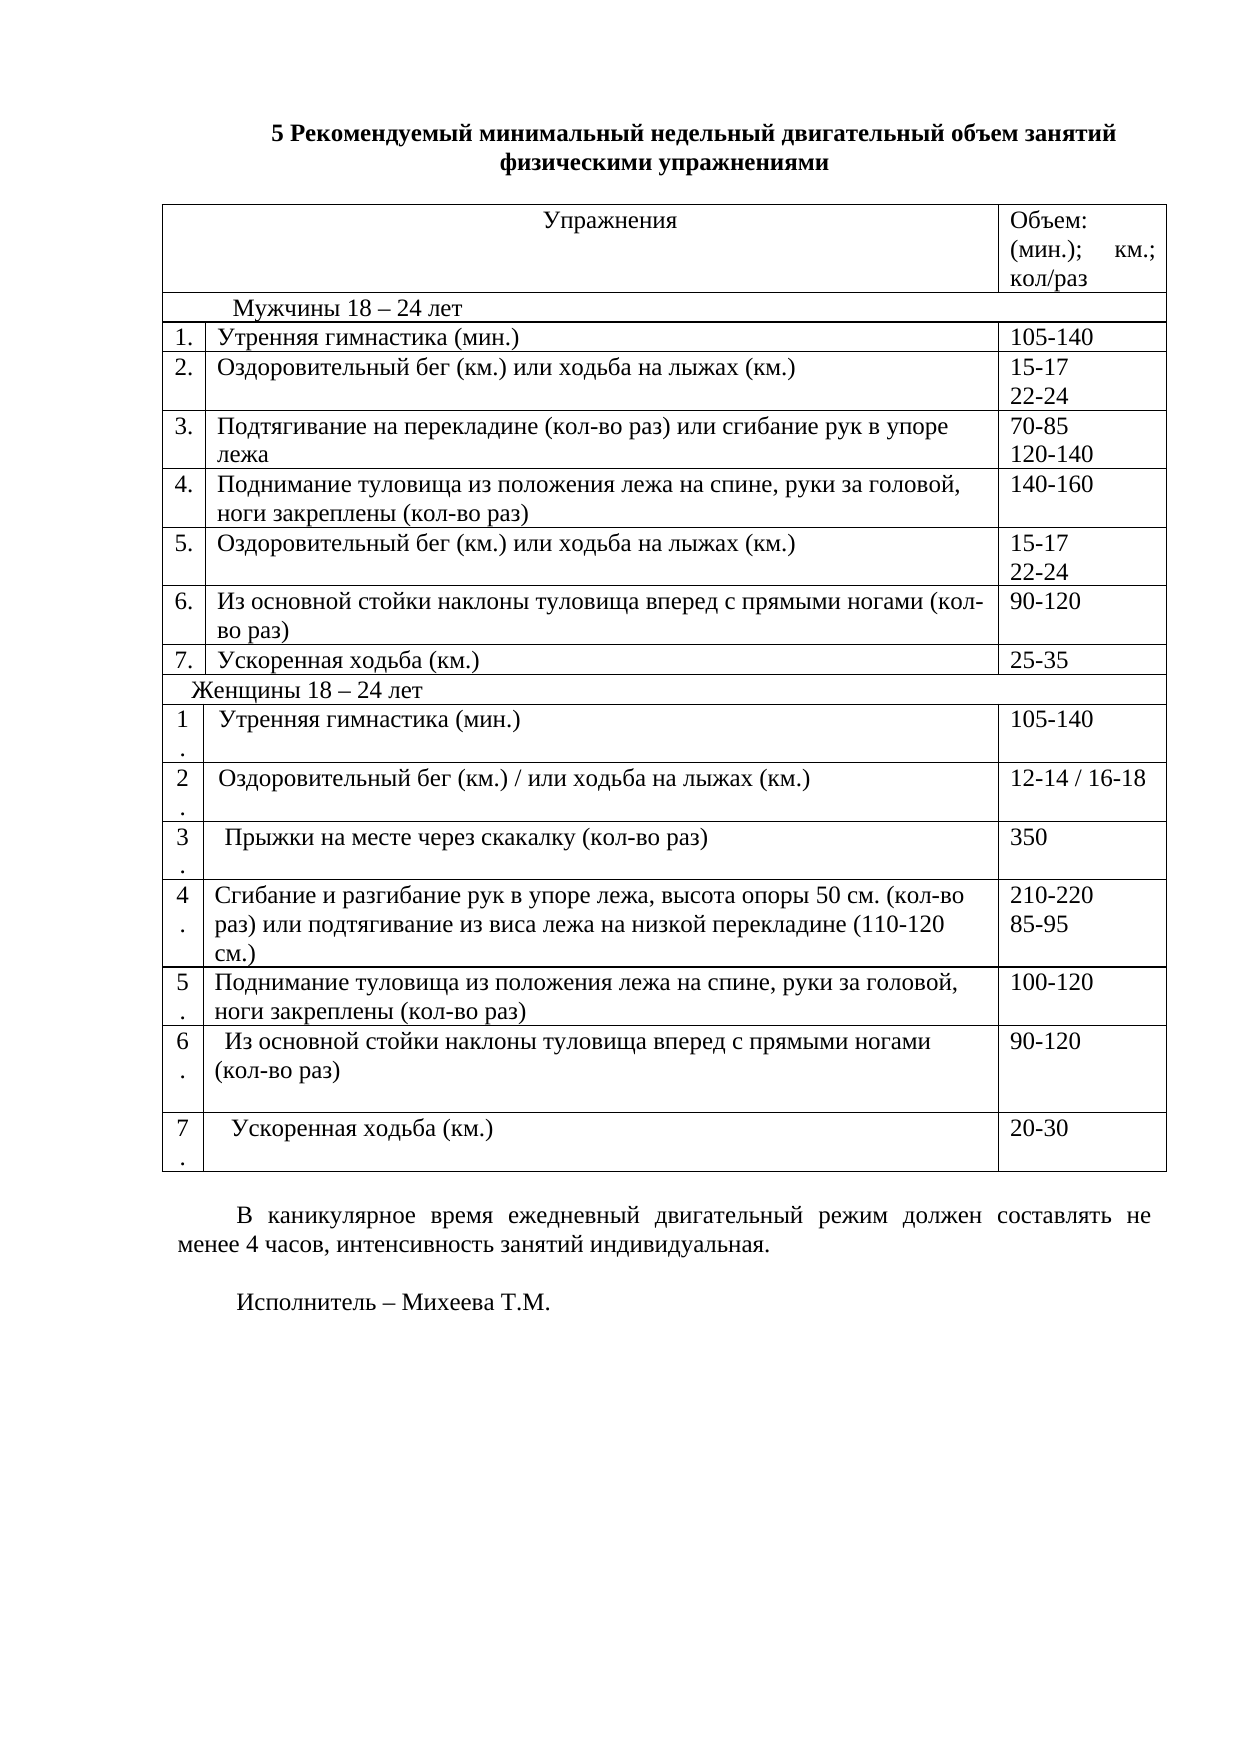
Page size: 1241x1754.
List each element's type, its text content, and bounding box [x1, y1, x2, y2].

table_header Объем: (мин.); км.; кол/раз [999, 205, 1166, 292]
text Исполнитель – Михеева Т.М. [177, 1287, 1152, 1316]
table_cell Утренняя гимнастика (мин.) [206, 323, 998, 351]
table_cell Женщины 18 – 24 лет [163, 675, 1166, 703]
table_cell 70-85 120-140 [999, 411, 1166, 468]
table_cell Поднимание туловища из положения лежа на спине, руки за головой, ноги закреплены (кол-во раз) [204, 968, 998, 1025]
table_cell Из основной стойки наклоны туловища вперед с прямыми ногами (кол-во раз) [204, 1026, 998, 1112]
table_cell 2. [163, 763, 203, 821]
text В каникулярное время ежедневный двигательный режим должен составлять не менее 4 часов, интенсивность занятий индивидуальная. [177, 1201, 1152, 1258]
table_cell 4. [163, 469, 205, 527]
table_cell 25-35 [999, 645, 1166, 674]
table_cell 6. [163, 1026, 203, 1112]
table_cell Подтягивание на перекладине (кол-во раз) или сгибание рук в упоре лежа [206, 411, 998, 468]
table_header Упражнения [163, 205, 998, 292]
table_cell 105-140 [999, 705, 1166, 762]
table_cell 3. [163, 411, 205, 468]
table_cell 5. [163, 968, 203, 1025]
table_cell Оздоровительный бег (км.) / или ходьба на лыжах (км.) [204, 763, 998, 821]
table_cell Оздоровительный бег (км.) или ходьба на лыжах (км.) [206, 528, 998, 585]
table_cell Из основной стойки наклоны туловища вперед с прямыми ногами (кол-во раз) [206, 586, 998, 644]
table_cell 1. [163, 323, 205, 351]
table_cell Ускоренная ходьба (км.) [204, 1113, 998, 1171]
table_cell Поднимание туловища из положения лежа на спине, руки за головой, ноги закреплены (кол-во раз) [206, 469, 998, 527]
table_cell 7. [163, 645, 205, 674]
table_cell 20-30 [999, 1113, 1166, 1171]
table_cell 140-160 [999, 469, 1166, 527]
table_cell 4. [163, 880, 203, 966]
table_cell 7. [163, 1113, 203, 1171]
table_cell 6. [163, 586, 205, 644]
table_cell Сгибание и разгибание рук в упоре лежа, высота опоры 50 см. (кол-во раз) или подтягивание из виса лежа на низкой перекладине (110-120 см.) [204, 880, 998, 966]
table_cell Мужчины 18 – 24 лет [163, 293, 1166, 321]
table_cell 3. [163, 822, 203, 879]
table_cell 1. [163, 705, 203, 762]
table_cell Прыжки на месте через скакалку (кол-во раз) [204, 822, 998, 879]
text 5 Рекомендуемый минимальный недельный двигательный объем занятий физическими упражнениями [177, 118, 1152, 176]
table_cell 5. [163, 528, 205, 585]
table_cell 15-17 22-24 [999, 528, 1166, 585]
table_cell Утренняя гимнастика (мин.) [204, 705, 998, 762]
table_cell Ускоренная ходьба (км.) [206, 645, 998, 674]
table_cell 12-14 / 16-18 [999, 763, 1166, 821]
table_cell 90-120 [999, 1026, 1166, 1112]
table_cell 100-120 [999, 968, 1166, 1025]
table_cell 90-120 [999, 586, 1166, 644]
table_cell 2. [163, 352, 205, 410]
table_cell 105-140 [999, 323, 1166, 351]
table_cell 15-17 22-24 [999, 352, 1166, 410]
table_cell Оздоровительный бег (км.) или ходьба на лыжах (км.) [206, 352, 998, 410]
table_cell 350 [999, 822, 1166, 879]
table_cell 210-220 85-95 [999, 880, 1166, 966]
